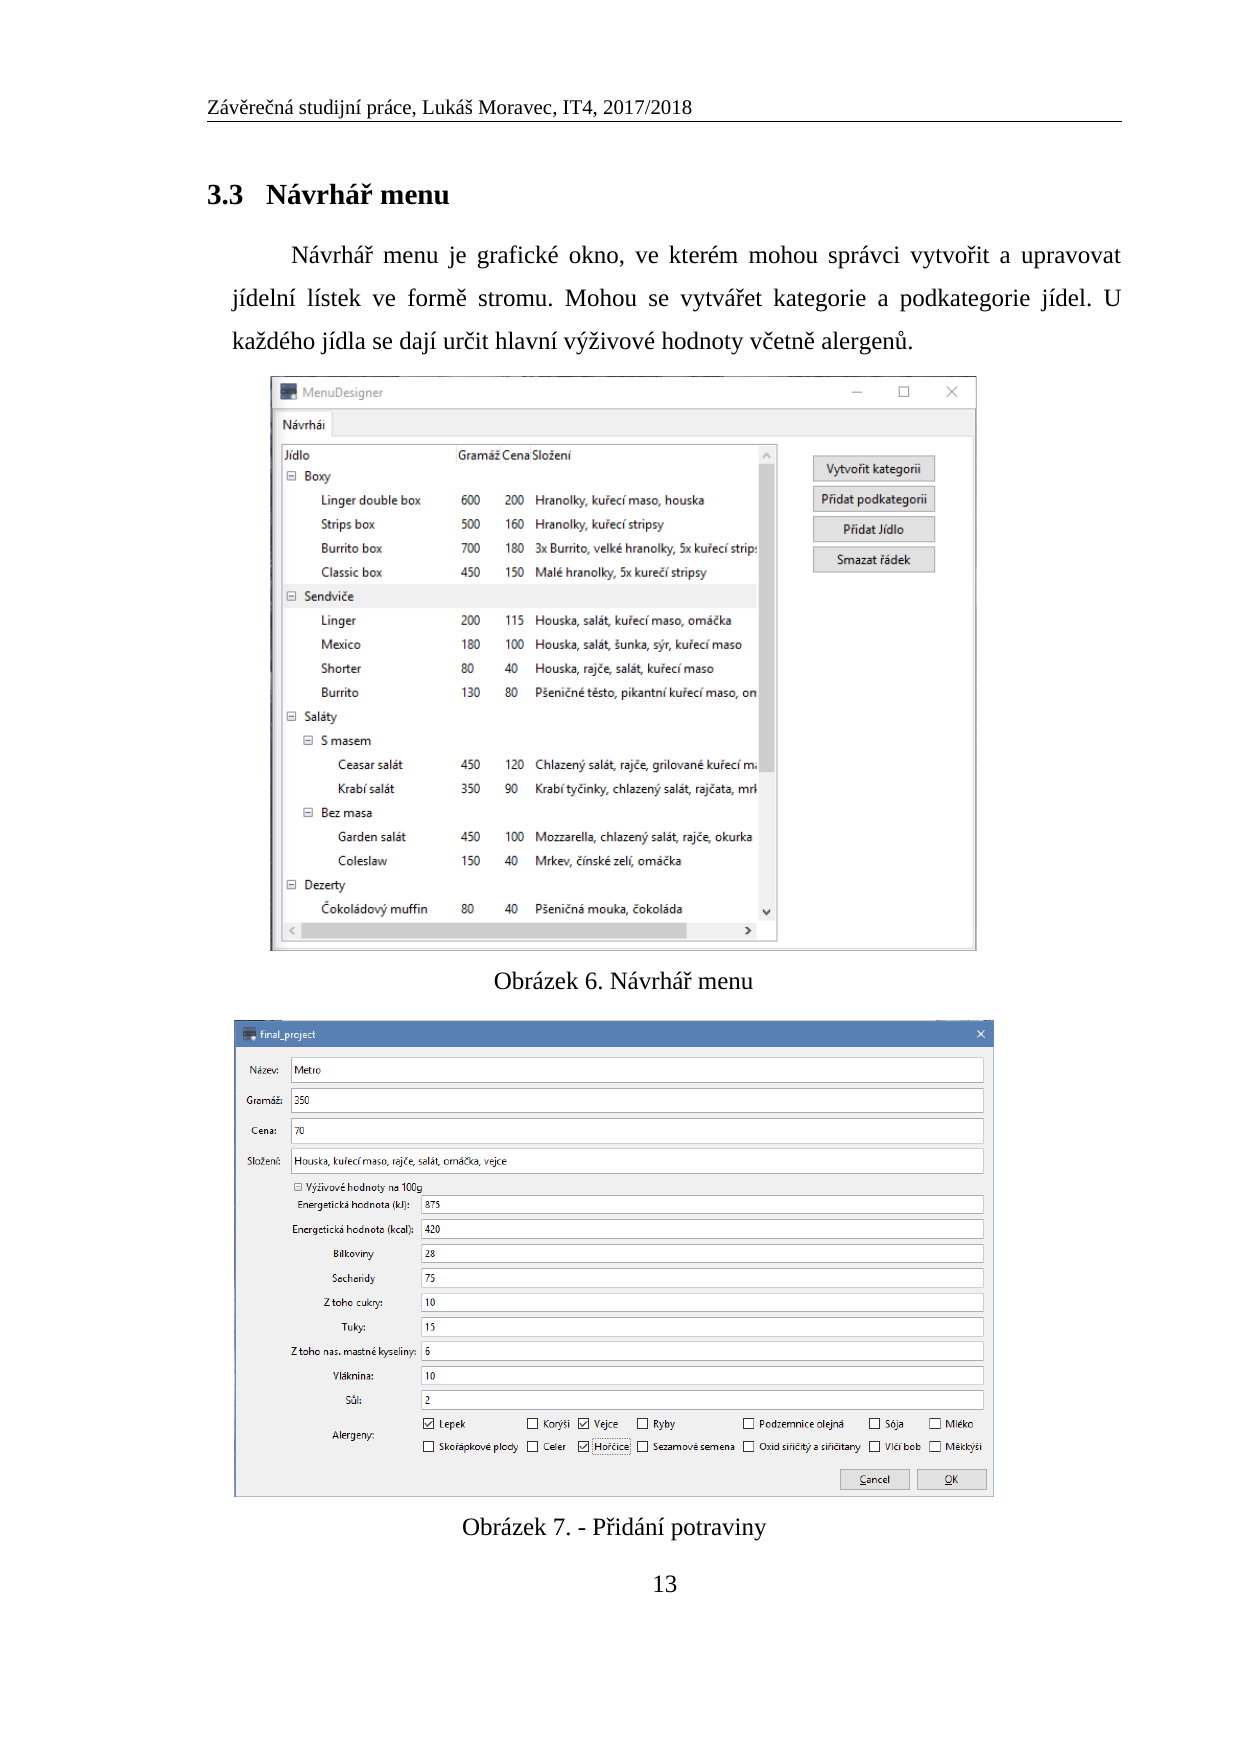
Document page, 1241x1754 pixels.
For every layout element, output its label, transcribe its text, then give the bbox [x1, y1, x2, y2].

subtitle Návrhář menu [207, 177, 1122, 211]
picture [234, 1020, 994, 1497]
picture [270, 376, 977, 951]
text Návrhář menu je grafické okno, ve kterém mohou správci vytvořit a upravovat jídelní lístek ve formě stromu. Mohou se vytvářet kategorie a podkategorie jídel. U každého jídla se dají určit hlavní výživové hodnoty včetně alergenů. [232, 240, 1122, 355]
